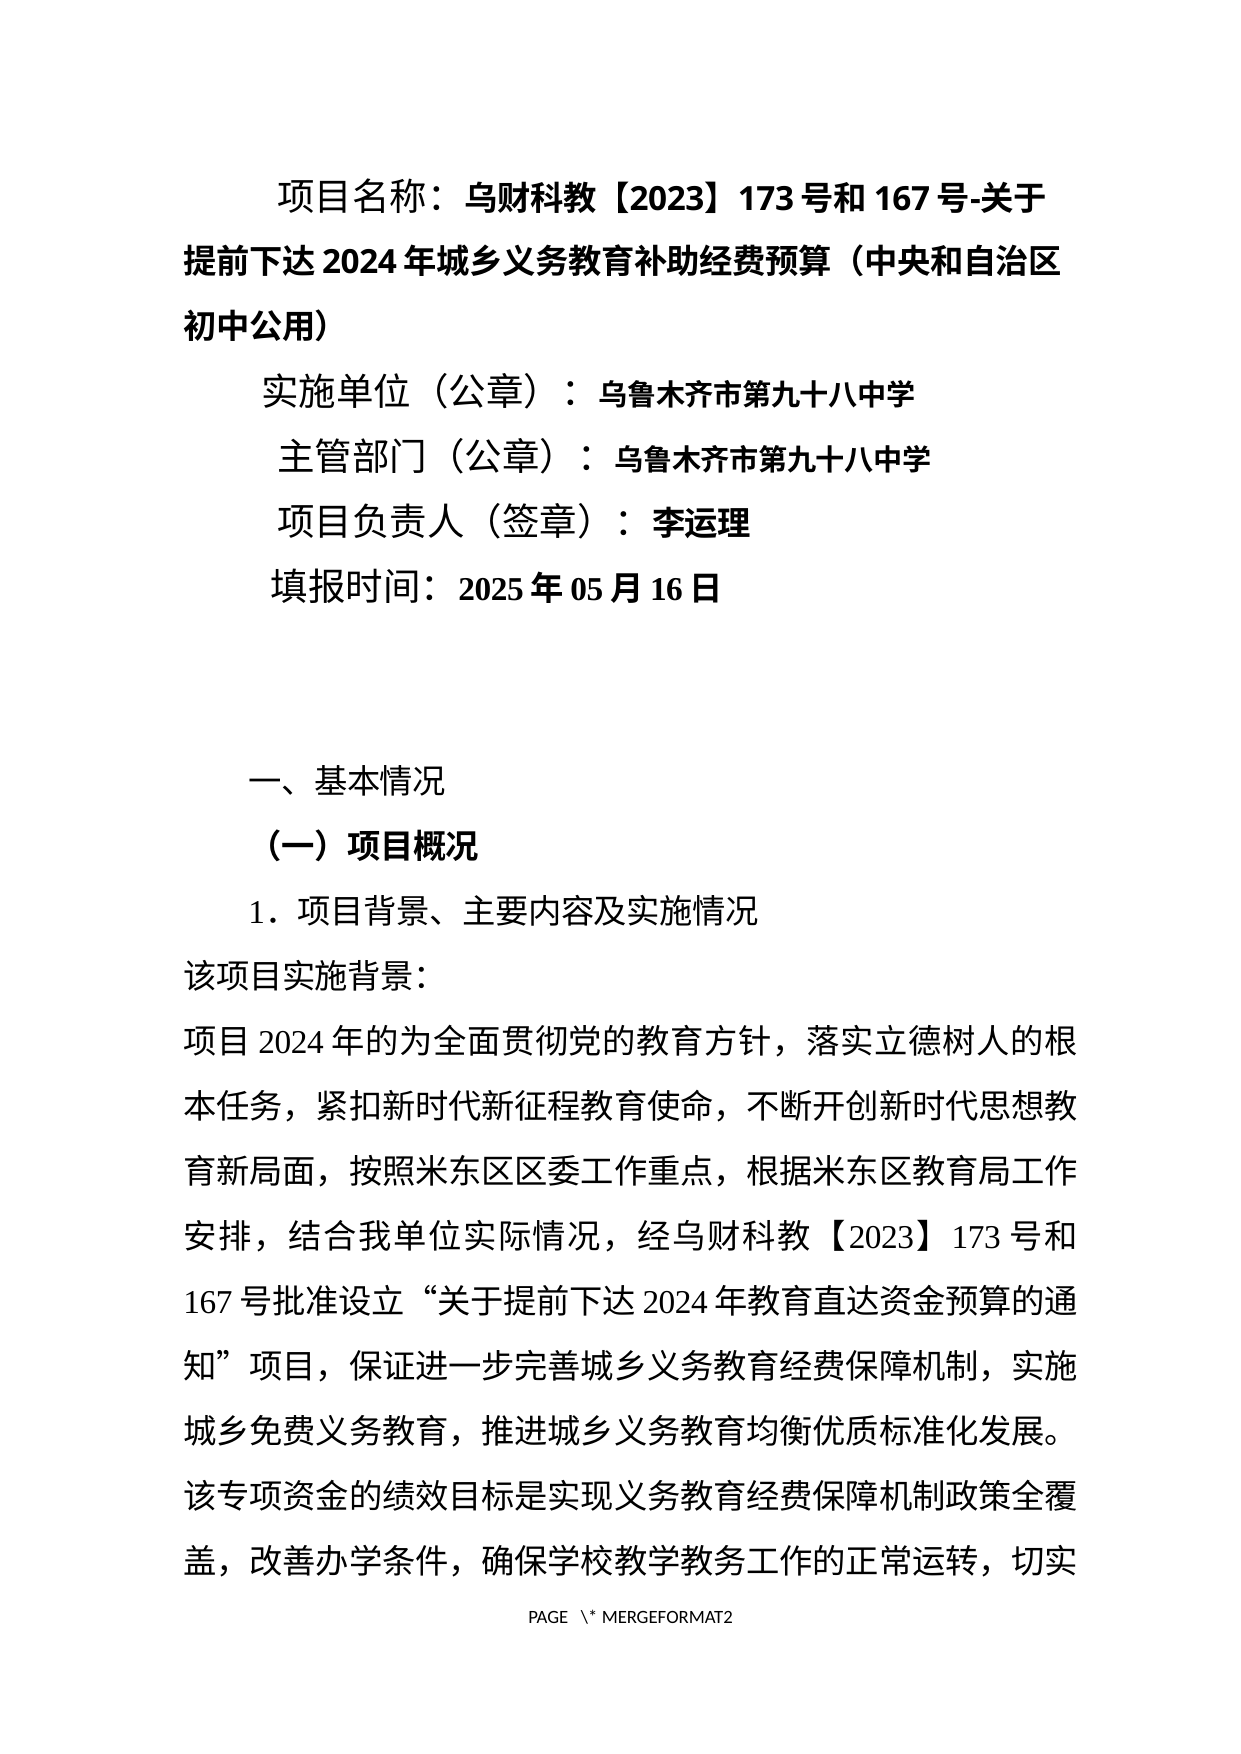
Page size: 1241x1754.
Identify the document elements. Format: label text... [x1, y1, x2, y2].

text 实施单位（公章）：乌鲁木齐市第九十八中学 [183, 357, 1078, 422]
text 主管部门（公章）：乌鲁木齐市第九十八中学 [183, 422, 1078, 487]
text （一）项目概况 [183, 812, 1078, 877]
text 项目名称：乌财科教【2023】173号和167号-关于提前下达2024年城乡义务教育补助经费预算（中央和自治区初中公用） [183, 162, 1078, 357]
text 填报时间：2025年05月16日 [211, 552, 1078, 617]
text 项目负责人（签章）：李运理 [183, 487, 1078, 552]
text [183, 877, 1078, 1592]
text 一、基本情况 [183, 747, 1078, 812]
